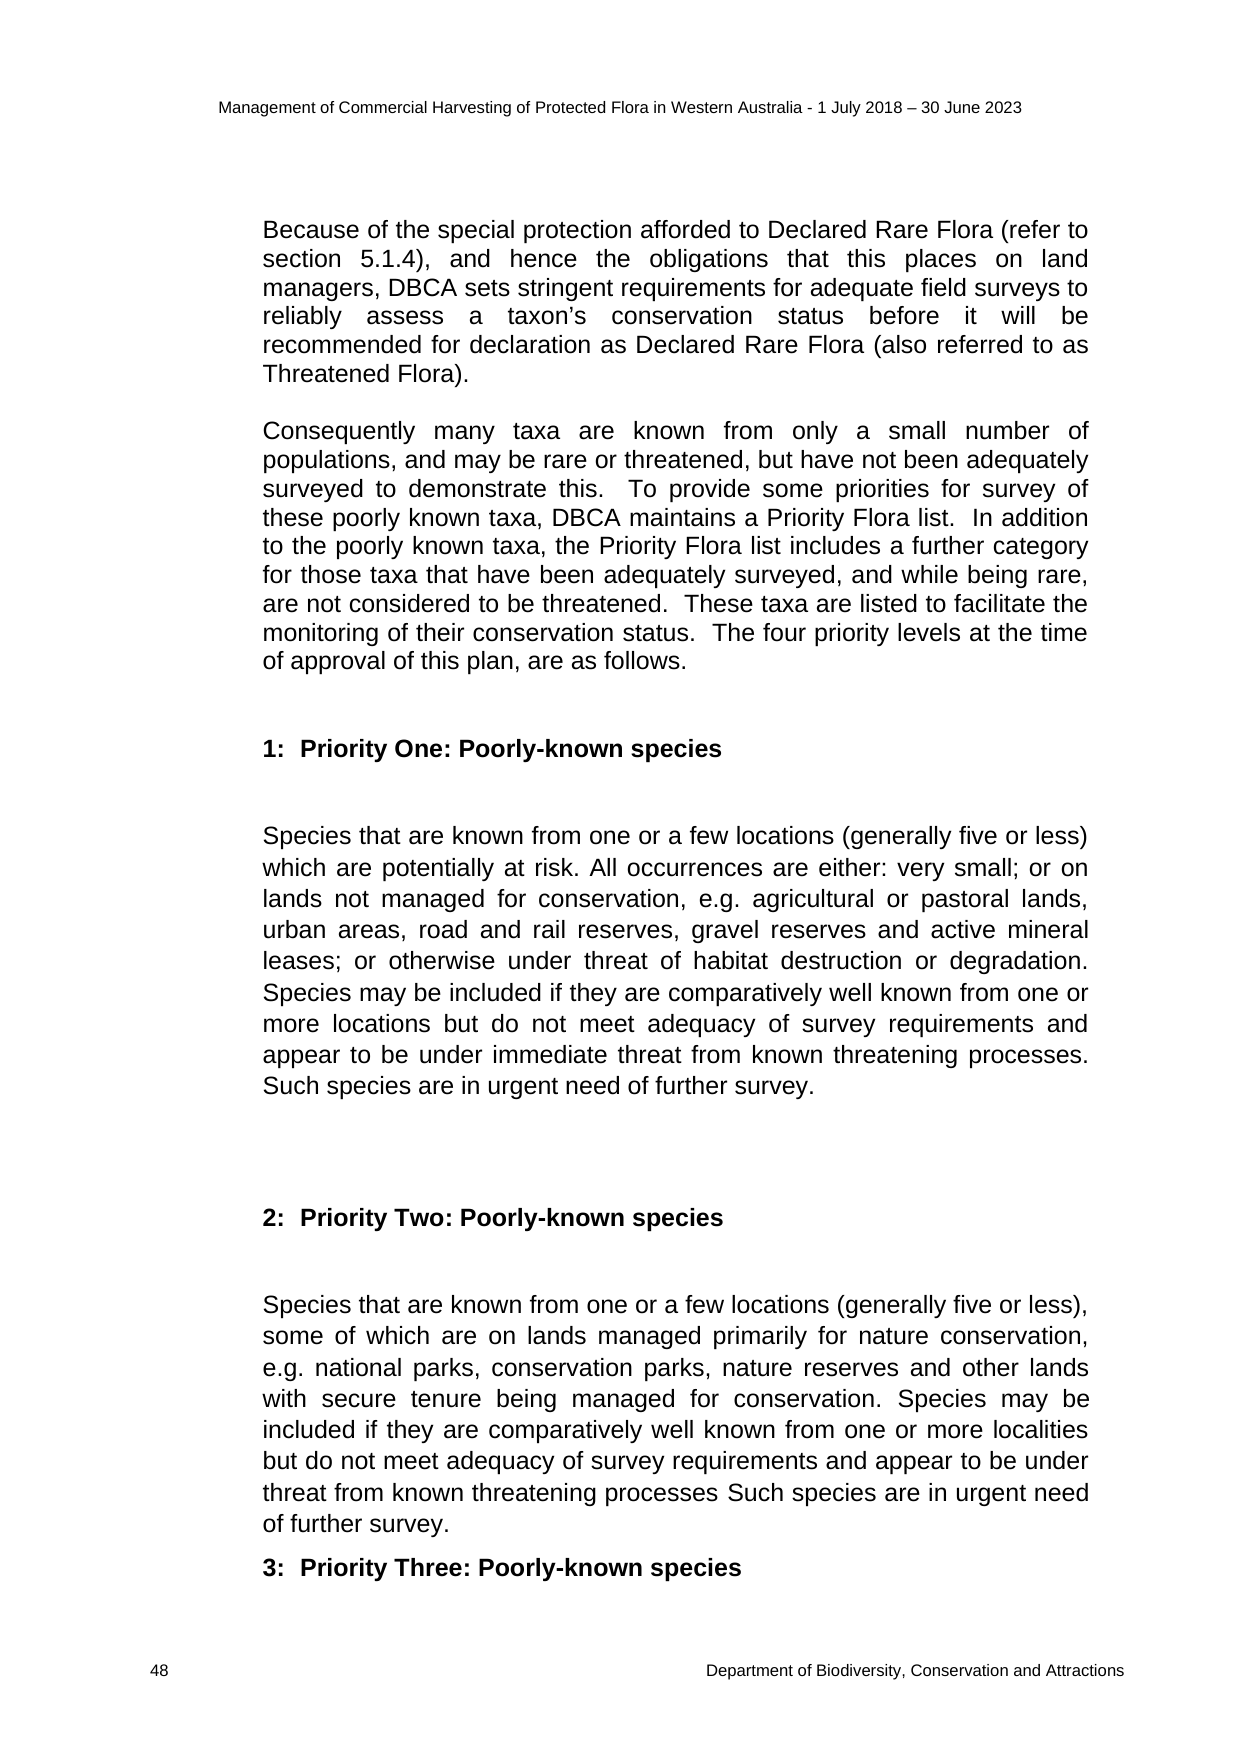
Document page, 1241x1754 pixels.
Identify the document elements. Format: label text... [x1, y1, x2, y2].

text Consequently many taxa are known from only a small number of populations, and may be rare or threatened, but have not been adequately surveyed to demonstrate this. To provide some priorities for survey of these poorly known taxa, DBCA maintains a Priority Flora list. In addition to the poorly known taxa, the Priority Flora list includes a further category for those taxa that have been adequately surveyed, and while being rare, are not considered to be threatened. These taxa are listed to facilitate the monitoring of their conservation status. The four priority levels at the time of approval of this plan, are as follows. [262, 416, 1090, 675]
text Species that are known from one or a few locations (generally five or less), some of which are on lands managed primarily for nature conservation, e.g. national parks, conservation parks, nature reserves and other lands with secure tenure being managed for conservation. Species may be included if they are comparatively well known from one or more localities but do not meet adequacy of survey requirements and appear to be under threat from known threatening processes Such species are in urgent need of further survey. [262, 1287, 1090, 1537]
text 1: Priority One: Poorly-known species [262, 731, 1090, 762]
text Because of the special protection afforded to Declared Rare Flora (refer to section 5.1.4), and hence the obligations that this places on land managers, DBCA sets stringent requirements for adequate field surveys to reliably assess a taxon’s conservation status before it will be recommended for declaration as Declared Rare Flora (also referred to as Threatened Flora). [262, 215, 1090, 387]
text 2: Priority Two: Poorly-known species [262, 1200, 1090, 1231]
text 3: Priority Three: Poorly-known species [262, 1550, 1090, 1581]
text Species that are known from one or a few locations (generally five or less) which are potentially at risk. All occurrences are either: very small; or on lands not managed for conservation, e.g. agricultural or pastoral lands, urban areas, road and rail reserves, gravel reserves and active mineral leases; or otherwise under threat of habitat destruction or degradation. Species may be included if they are comparatively well known from one or more locations but do not meet adequacy of survey requirements and appear to be under immediate threat from known threatening processes. Such species are in urgent need of further survey. [262, 819, 1090, 1100]
